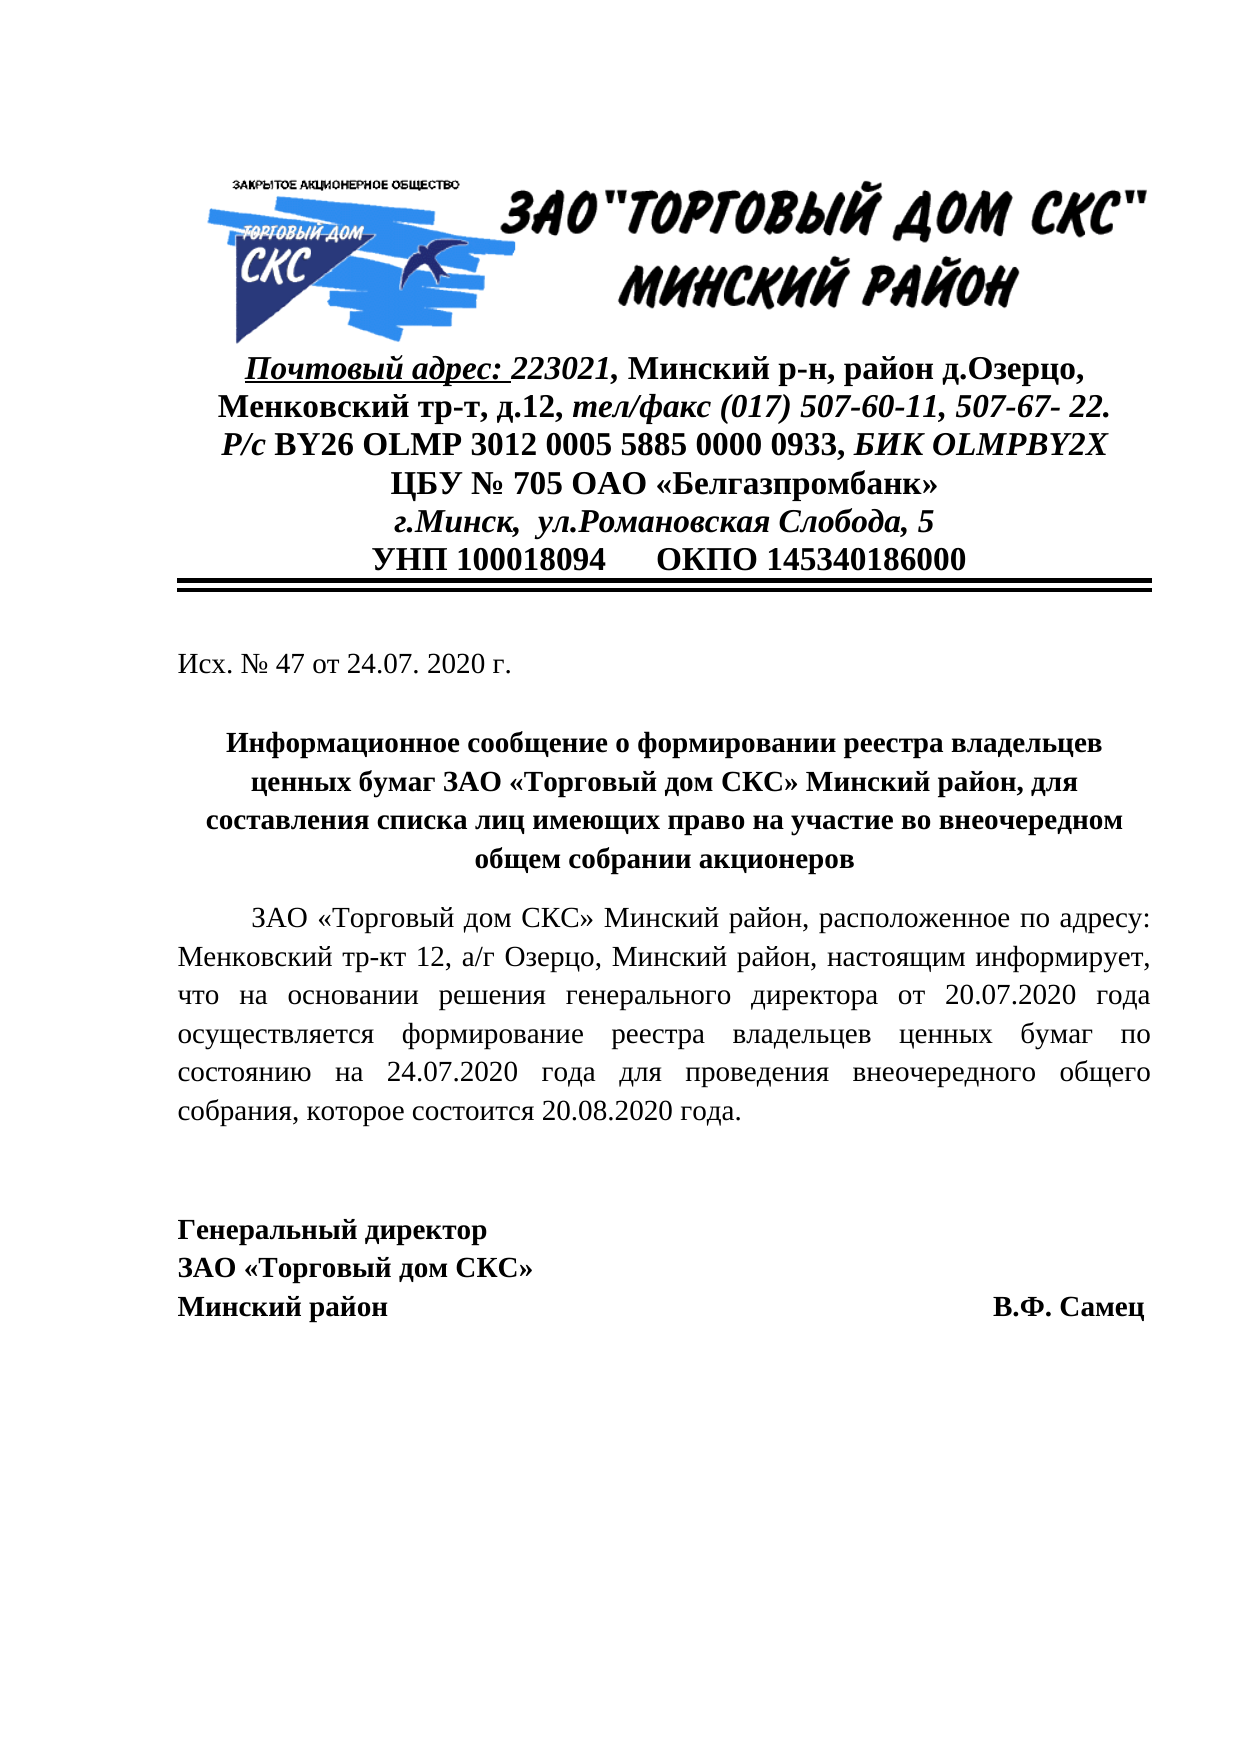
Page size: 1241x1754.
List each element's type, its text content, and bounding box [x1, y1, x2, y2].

text УНП 100018094 ОКПО 145340186000 [177, 540, 1152, 578]
text ЗАО «Торговый дом СКС» [177, 1250, 1152, 1284]
text Исх. № 47 от 24.07. 2020 г. [177, 646, 1152, 679]
text Минский район В.Ф. Самец [177, 1289, 1152, 1322]
text ЗАО «Торговый дом СКС» Минский район, расположенное по адресу: Менковский тр-кт 12, а/г Озерцо, Минский район, настоящим информирует, что на основании решения генерального директора от 20.07.2020 года осуществляется формирование реестра владельцев ценных бумаг по состоянию на 24.07.2020 года для проведения внеочередного общего собрания, которое состоится 20.08.2020 года. [177, 900, 1152, 1127]
text Информационное сообщение о формировании реестра владельцев ценных бумаг ЗАО «Торговый дом СКС» Минский район, для составления списка лиц имеющих право на участие во внеочередном общем собрании акционеров [177, 725, 1152, 874]
picture [206, 177, 1150, 348]
text Генеральный директор [177, 1212, 1152, 1245]
text ЦБУ № 705 ОАО «Белгазпромбанк» [177, 463, 1152, 501]
text г.Минск, ул.Романовская Слобода, 5 [177, 501, 1152, 540]
text Р/с BY26 OLMP 3012 0005 5885 0000 0933, БИК OLMPBY2X [177, 425, 1152, 463]
